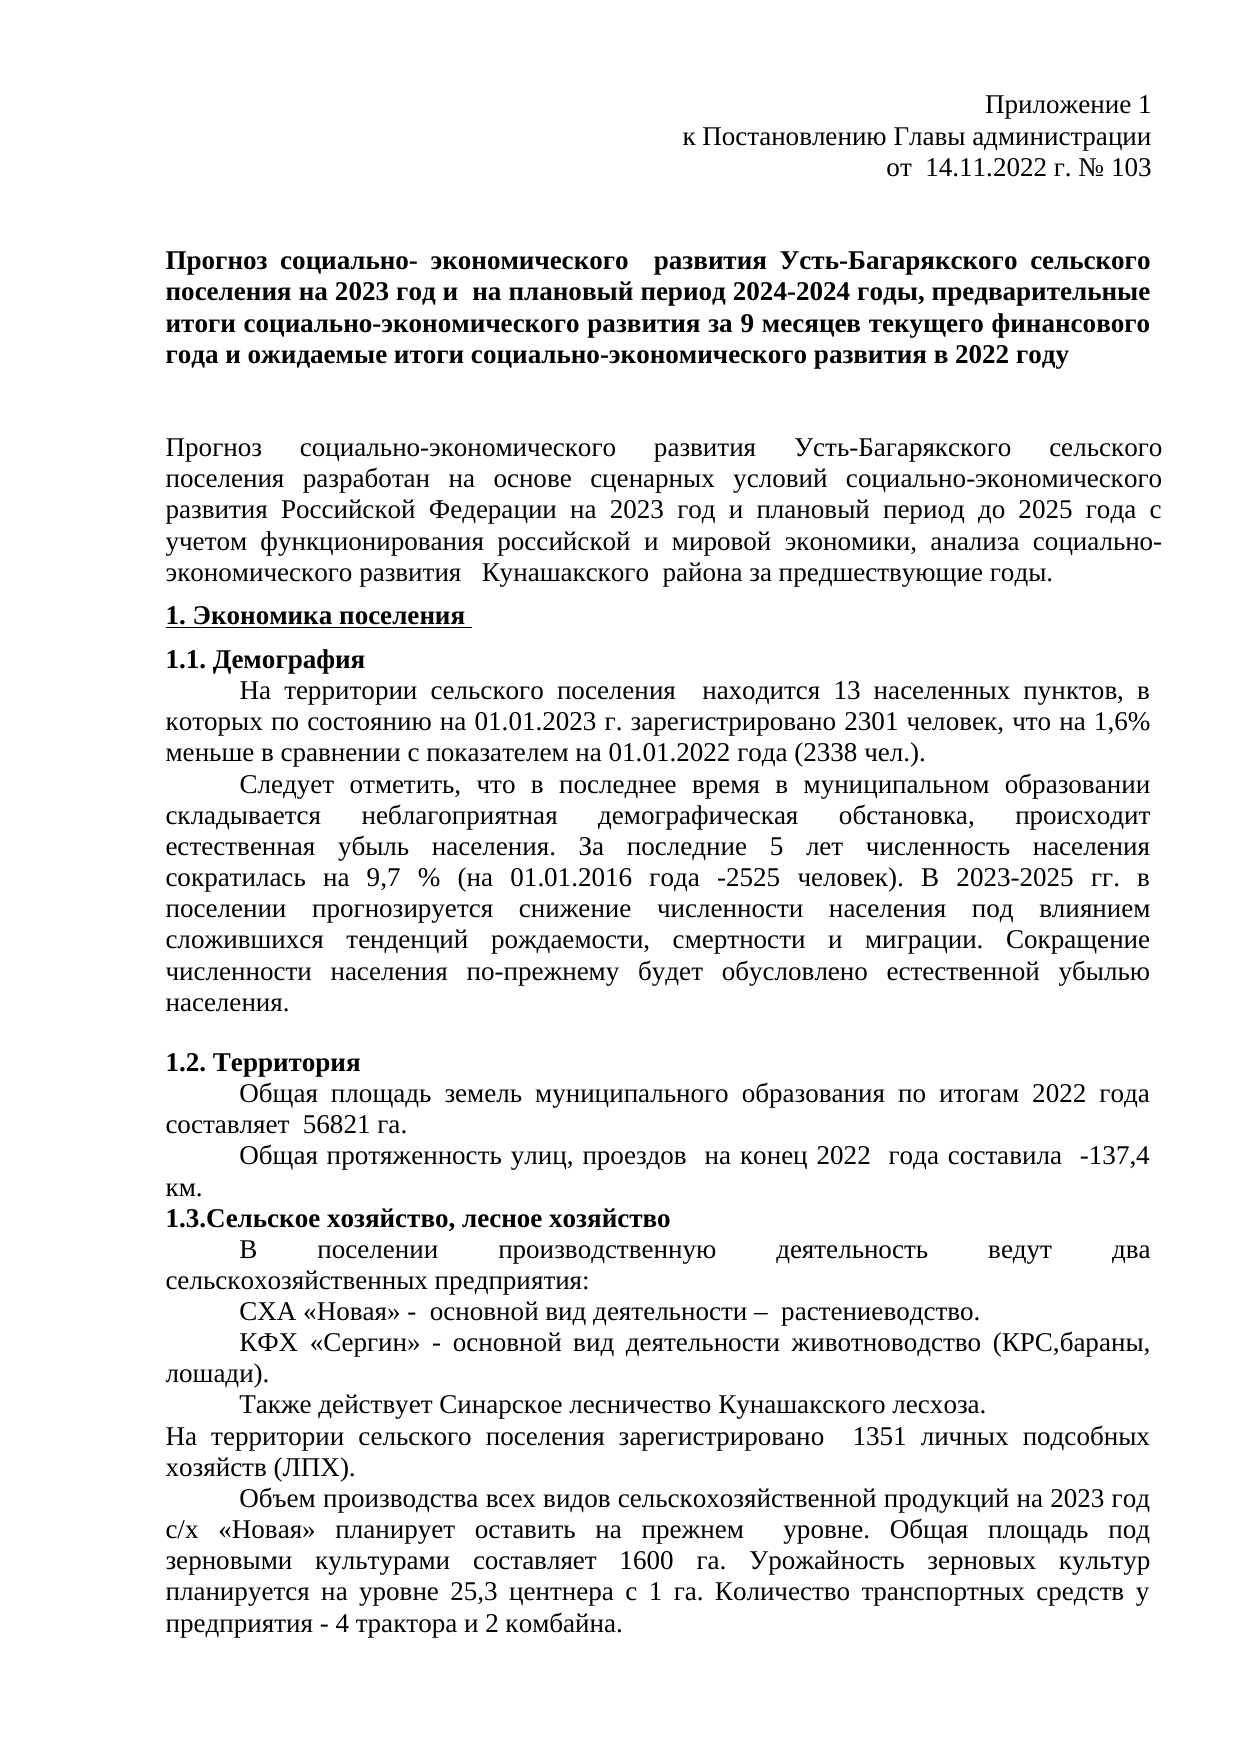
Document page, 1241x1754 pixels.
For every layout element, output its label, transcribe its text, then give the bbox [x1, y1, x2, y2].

text Общая протяженность улиц, проездов на конец 2022 года составила -137,4 км. [165, 1139, 1152, 1202]
text СХА «Новая» - основной вид деятельности – растениеводство. [165, 1295, 1152, 1326]
text Общая площадь земель муниципального образования по итогам 2022 года составляет 56821 га. [165, 1077, 1152, 1139]
text к Постановлению Главы администрации [165, 120, 1152, 151]
text Также действует Синарское лесничество Кунашакского лесхоза. [165, 1389, 1152, 1420]
text Следует отметить, что в последнее время в муниципальном образовании складывается неблагоприятная демографическая обстановка, происходит естественная убыль населения. За последние 5 лет численность населения сократилась на 9,7 % (на 01.01.2016 года -2525 человек). В 2023-2025 гг. в поселении прогнозируется снижение численности населения под влиянием сложившихся тенденций рождаемости, смертности и миграции. Сокращение численности населения по-прежнему будет обусловлено естественной убылью населения. [165, 768, 1152, 1017]
text Прогноз социально-экономического развития Усть-Багарякского сельского поселения разработан на основе сценарных условий социально-экономического развития Российской Федерации на 2023 год и плановый период до 2025 года с учетом функционирования российской и мировой экономики, анализа социально-экономического развития Кунашакского района за предшествующие годы. [165, 431, 1163, 587]
text Прогноз социально- экономического развития Усть-Багарякского сельского поселения на 2023 год и на плановый период 2024-2024 годы, предварительные итоги социально-экономического развития за 9 месяцев текущего финансового года и ожидаемые итоги социально-экономического развития в 2022 году [165, 244, 1152, 369]
text КФХ «Сергин» - основной вид деятельности животноводство (КРС,бараны, лошади). [165, 1326, 1152, 1389]
text Приложение 1 [165, 89, 1152, 120]
text На территории сельского поселения зарегистрировано 1351 личных подсобных хозяйств (ЛПХ). [165, 1420, 1152, 1482]
text 1.2. Территория [165, 1046, 1152, 1077]
text В поселении производственную деятельность ведут два сельскохозяйственных предприятия: [165, 1233, 1152, 1295]
text Объем производства всех видов сельскохозяйственной продукций на 2023 год с/х «Новая» планирует оставить на прежнем уровне. Общая площадь под зерновыми культурами составляет 1600 га. Урожайность зерновых культур планируется на уровне 25,3 центнера с 1 га. Количество транспортных средств у предприятия - 4 трактора и 2 комбайна. [165, 1482, 1152, 1638]
text 1. Экономика поселения [165, 599, 1152, 631]
text от 14.11.2022 г. № 103 [165, 151, 1152, 182]
text 1.3.Сельское хозяйство, лесное хозяйство [165, 1202, 1152, 1233]
text На территории сельского поселения находится 13 населенных пунктов, в которых по состоянию на 01.01.2023 г. зарегистрировано 2301 человек, что на 1,6% меньше в сравнении с показателем на 01.01.2022 года (2338 чел.). [165, 674, 1152, 768]
text 1.1. Демография [165, 643, 1152, 674]
